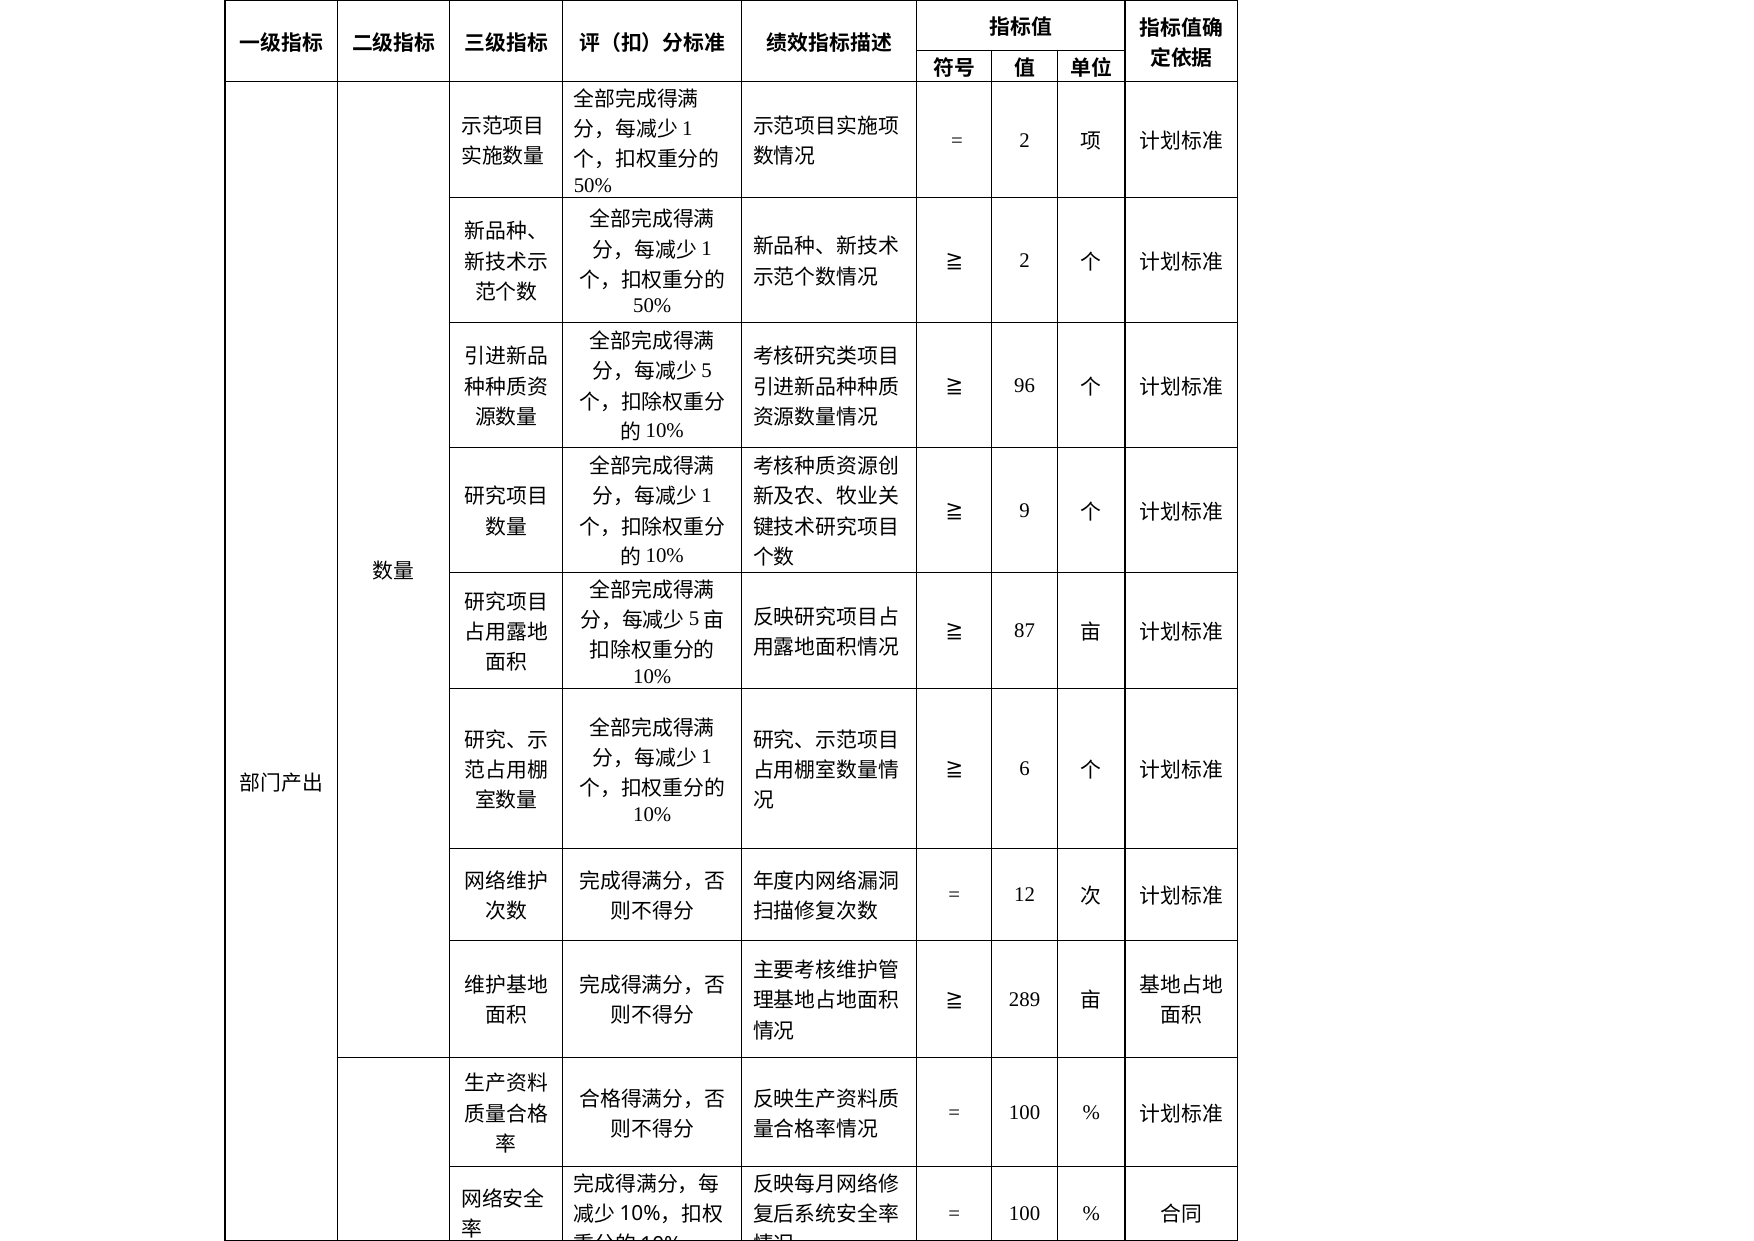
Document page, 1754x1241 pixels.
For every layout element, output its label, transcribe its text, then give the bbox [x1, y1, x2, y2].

table_cell 考核种质资源创新及农、牧业关键技术研究项目个数 [742, 448, 916, 572]
table_cell 合格得满分，否则不得分 [563, 1058, 741, 1166]
table_header 评（扣）分标准 [563, 1, 741, 81]
table_cell 100 [992, 1167, 1057, 1240]
table_cell 计划标准 [1126, 323, 1237, 447]
table_cell 2 [992, 82, 1057, 197]
table_cell 网络安全率 [450, 1167, 562, 1240]
table_cell % [1058, 1058, 1124, 1166]
table_cell 数量 [338, 82, 449, 1057]
table_cell 9 [992, 448, 1057, 572]
table_cell 反映研究项目占用露地面积情况 [742, 573, 916, 688]
table_cell 全部完成得满分，每减少5个，扣除权重分的10% [563, 323, 741, 447]
table_header 指标值 [917, 1, 1124, 50]
table_cell 100 [992, 1058, 1057, 1166]
table_cell 值 [992, 51, 1057, 81]
table_cell ≧ [917, 573, 991, 688]
table_cell 计划标准 [1126, 448, 1237, 572]
table_cell = [917, 82, 991, 197]
table_cell 年度内网络漏洞扫描修复次数 [742, 849, 916, 940]
table_cell ≧ [917, 689, 991, 848]
table_cell 新品种、新技术示范个数情况 [742, 198, 916, 322]
table_cell 研究项目数量 [450, 448, 562, 572]
table_cell 完成得满分，否则不得分 [563, 941, 741, 1057]
table_cell 全部完成得满分，每减少5亩扣除权重分的10% [563, 573, 741, 688]
table_cell 引进新品种种质资源数量 [450, 323, 562, 447]
table_cell 个 [1058, 689, 1124, 848]
table_cell 质量 [338, 1058, 449, 1240]
table_cell 计划标准 [1126, 1058, 1237, 1166]
table_cell 亩 [1058, 941, 1124, 1057]
table_header 二级指标 [338, 1, 449, 81]
table_cell 全部完成得满分，每减少1个，扣权重分的50% [563, 198, 741, 322]
table_cell ≧ [917, 941, 991, 1057]
table_cell 维护基地面积 [450, 941, 562, 1057]
table_cell 计划标准 [1126, 573, 1237, 688]
table_cell 亩 [1058, 573, 1124, 688]
table_header 指标值确定依据 [1126, 1, 1237, 81]
table_cell = [917, 1167, 991, 1240]
table_cell 计划标准 [1126, 198, 1237, 322]
table_cell 个 [1058, 448, 1124, 572]
table_cell 符号 [917, 51, 991, 81]
table_cell 87 [992, 573, 1057, 688]
table_cell 基地占地面积 [1126, 941, 1237, 1057]
table_cell 个 [1058, 198, 1124, 322]
table_cell 计划标准 [1126, 689, 1237, 848]
table_cell 反映生产资料质量合格率情况 [742, 1058, 916, 1166]
table_cell 项 [1058, 82, 1124, 197]
table_cell 合同 [1126, 1167, 1237, 1240]
table_cell 全部完成得满分，每减少1个，扣除权重分的10% [563, 448, 741, 572]
table_cell 个 [1058, 323, 1124, 447]
table_cell 网络维护次数 [450, 849, 562, 940]
table_cell 生产资料质量合格率 [450, 1058, 562, 1166]
table_cell 289 [992, 941, 1057, 1057]
table_cell 考核研究类项目引进新品种种质资源数量情况 [742, 323, 916, 447]
table_cell ≧ [917, 198, 991, 322]
table_cell 计划标准 [1126, 849, 1237, 940]
table_cell 全部完成得满分，每减少1个，扣权重分的10% [563, 689, 741, 848]
table_cell ≧ [917, 323, 991, 447]
table_cell 2 [992, 198, 1057, 322]
table_cell 研究、示范项目占用棚室数量情况 [742, 689, 916, 848]
table_cell 6 [992, 689, 1057, 848]
table_cell 反映每月网络修复后系统安全率情况 [742, 1167, 916, 1240]
table_cell 96 [992, 323, 1057, 447]
table_cell ≧ [917, 448, 991, 572]
table_cell 研究项目占用露地面积 [450, 573, 562, 688]
table_cell = [917, 1058, 991, 1166]
table_cell 研究、示范占用棚室数量 [450, 689, 562, 848]
table_cell 部门产出 [226, 82, 337, 1240]
table_cell 示范项目实施项数情况 [742, 82, 916, 197]
table_cell 完成得满分，每减少10%，扣权重分的10% [563, 1167, 741, 1240]
table_cell 单位 [1058, 51, 1124, 81]
table_header 绩效指标描述 [742, 1, 916, 81]
table_cell 新品种、新技术示范个数 [450, 198, 562, 322]
table_cell 示范项目实施数量 [450, 82, 562, 197]
table_cell 全部完成得满分，每减少1个，扣权重分的50% [563, 82, 741, 197]
table_cell 次 [1058, 849, 1124, 940]
table_cell % [1058, 1167, 1124, 1240]
table_cell 完成得满分，否则不得分 [563, 849, 741, 940]
table_header 一级指标 [226, 1, 337, 81]
table_cell 12 [992, 849, 1057, 940]
table_cell 计划标准 [1126, 82, 1237, 197]
table_header 三级指标 [450, 1, 562, 81]
table_cell = [917, 849, 991, 940]
table_cell 主要考核维护管理基地占地面积情况 [742, 941, 916, 1057]
